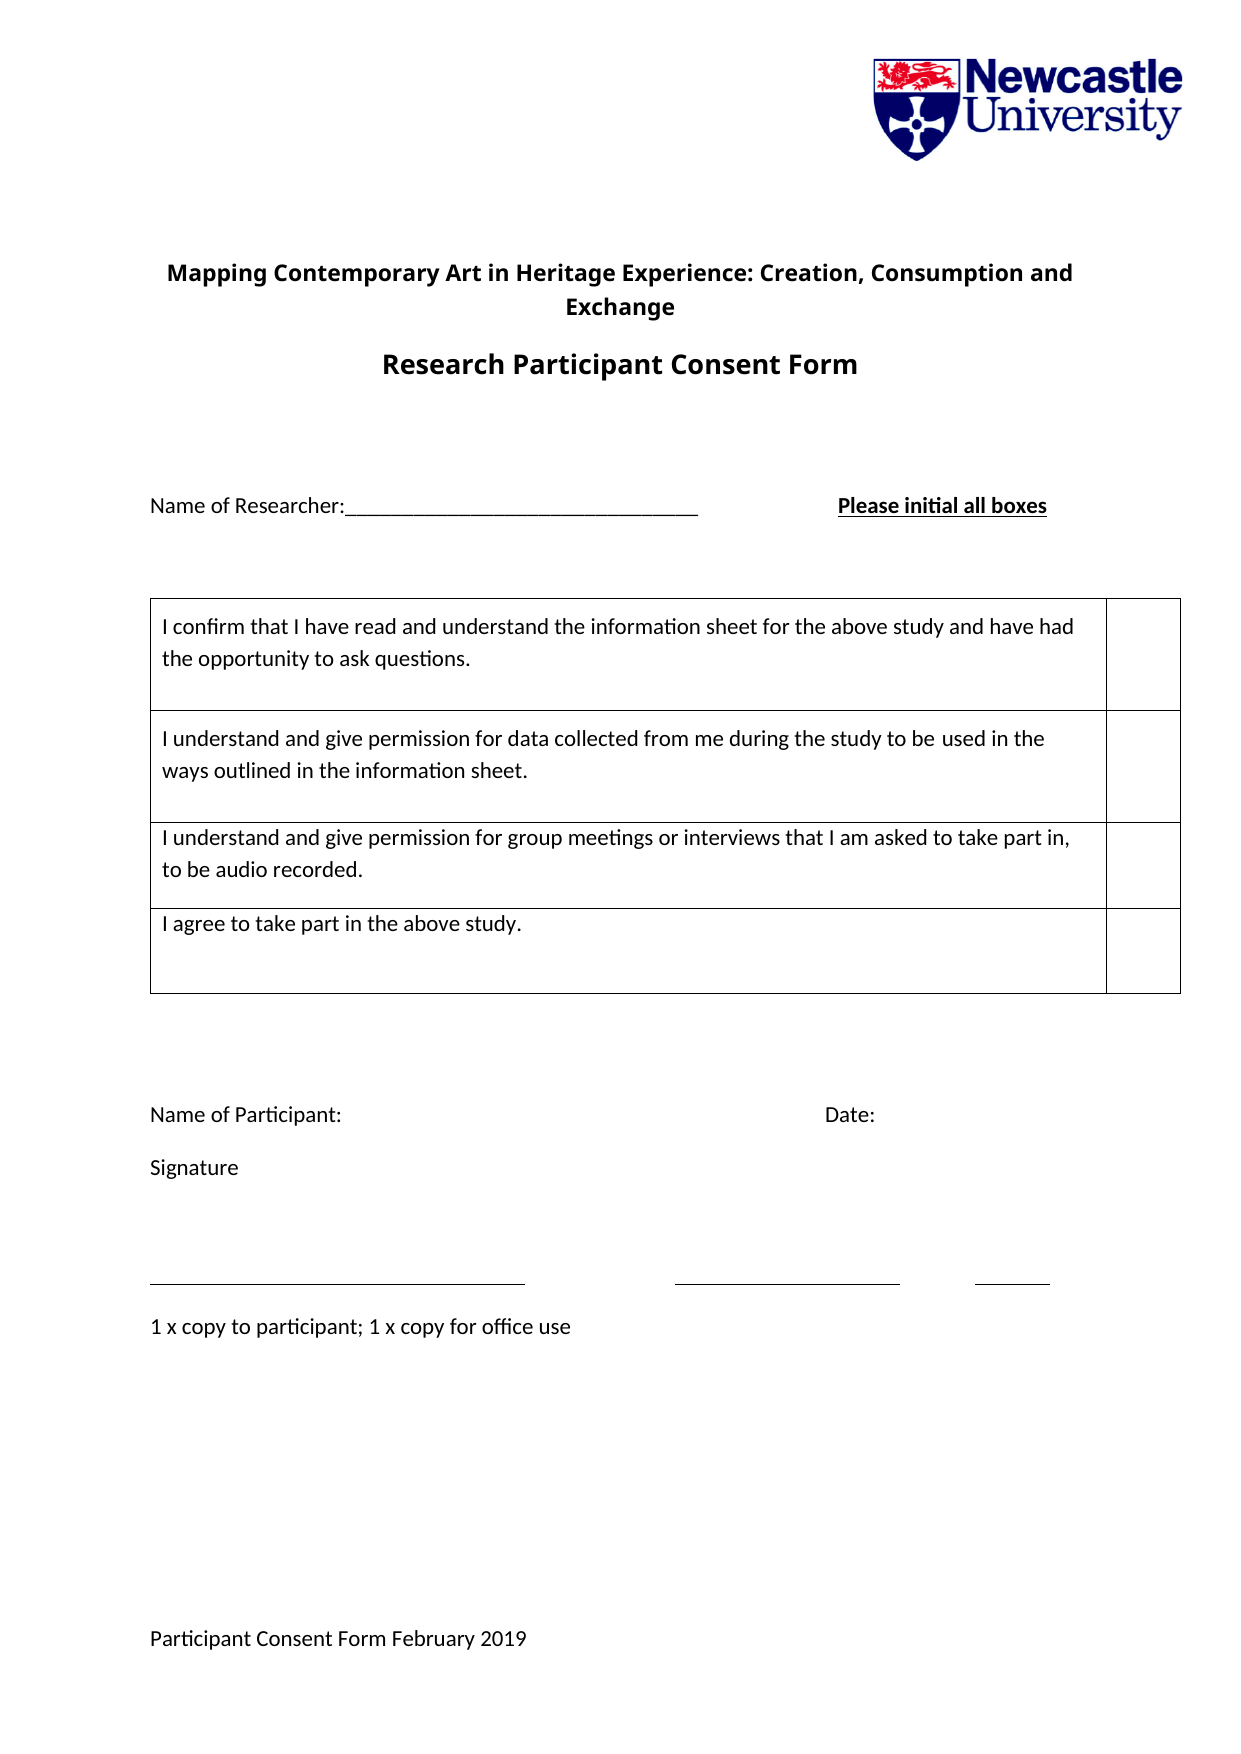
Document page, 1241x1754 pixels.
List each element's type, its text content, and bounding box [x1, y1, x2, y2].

table_header [1107, 599, 1180, 710]
table_cell [1107, 823, 1180, 908]
table_cell [1107, 909, 1180, 993]
text Research Participant Consent Form [150, 346, 1090, 383]
table_cell I understand and give permission for group meetings or interviews that I am asked to take part in, to be audio recorded. [151, 823, 1106, 908]
text Mapping Contemporary Art in Heritage Experience: Creation, Consumption and Exchange [150, 257, 1090, 322]
table_cell [1107, 711, 1180, 822]
picture [873, 0, 1241, 161]
text Name of Researcher:_______________________________ Please initial all boxes [150, 492, 1090, 519]
text 1 x copy to participant; 1 x copy for office use [150, 1312, 1090, 1341]
table_cell I agree to take part in the above study. [151, 909, 1106, 993]
table_header I confirm that I have read and understand the information sheet for the above study and have had the opportunity to ask questions. [151, 599, 1106, 710]
text Signature [150, 1153, 1090, 1181]
table_cell I understand and give permission for data collected from me during the study to be used in the ways outlined in the information sheet. [151, 711, 1106, 822]
text Name of Participant: Date: [150, 1100, 1090, 1128]
